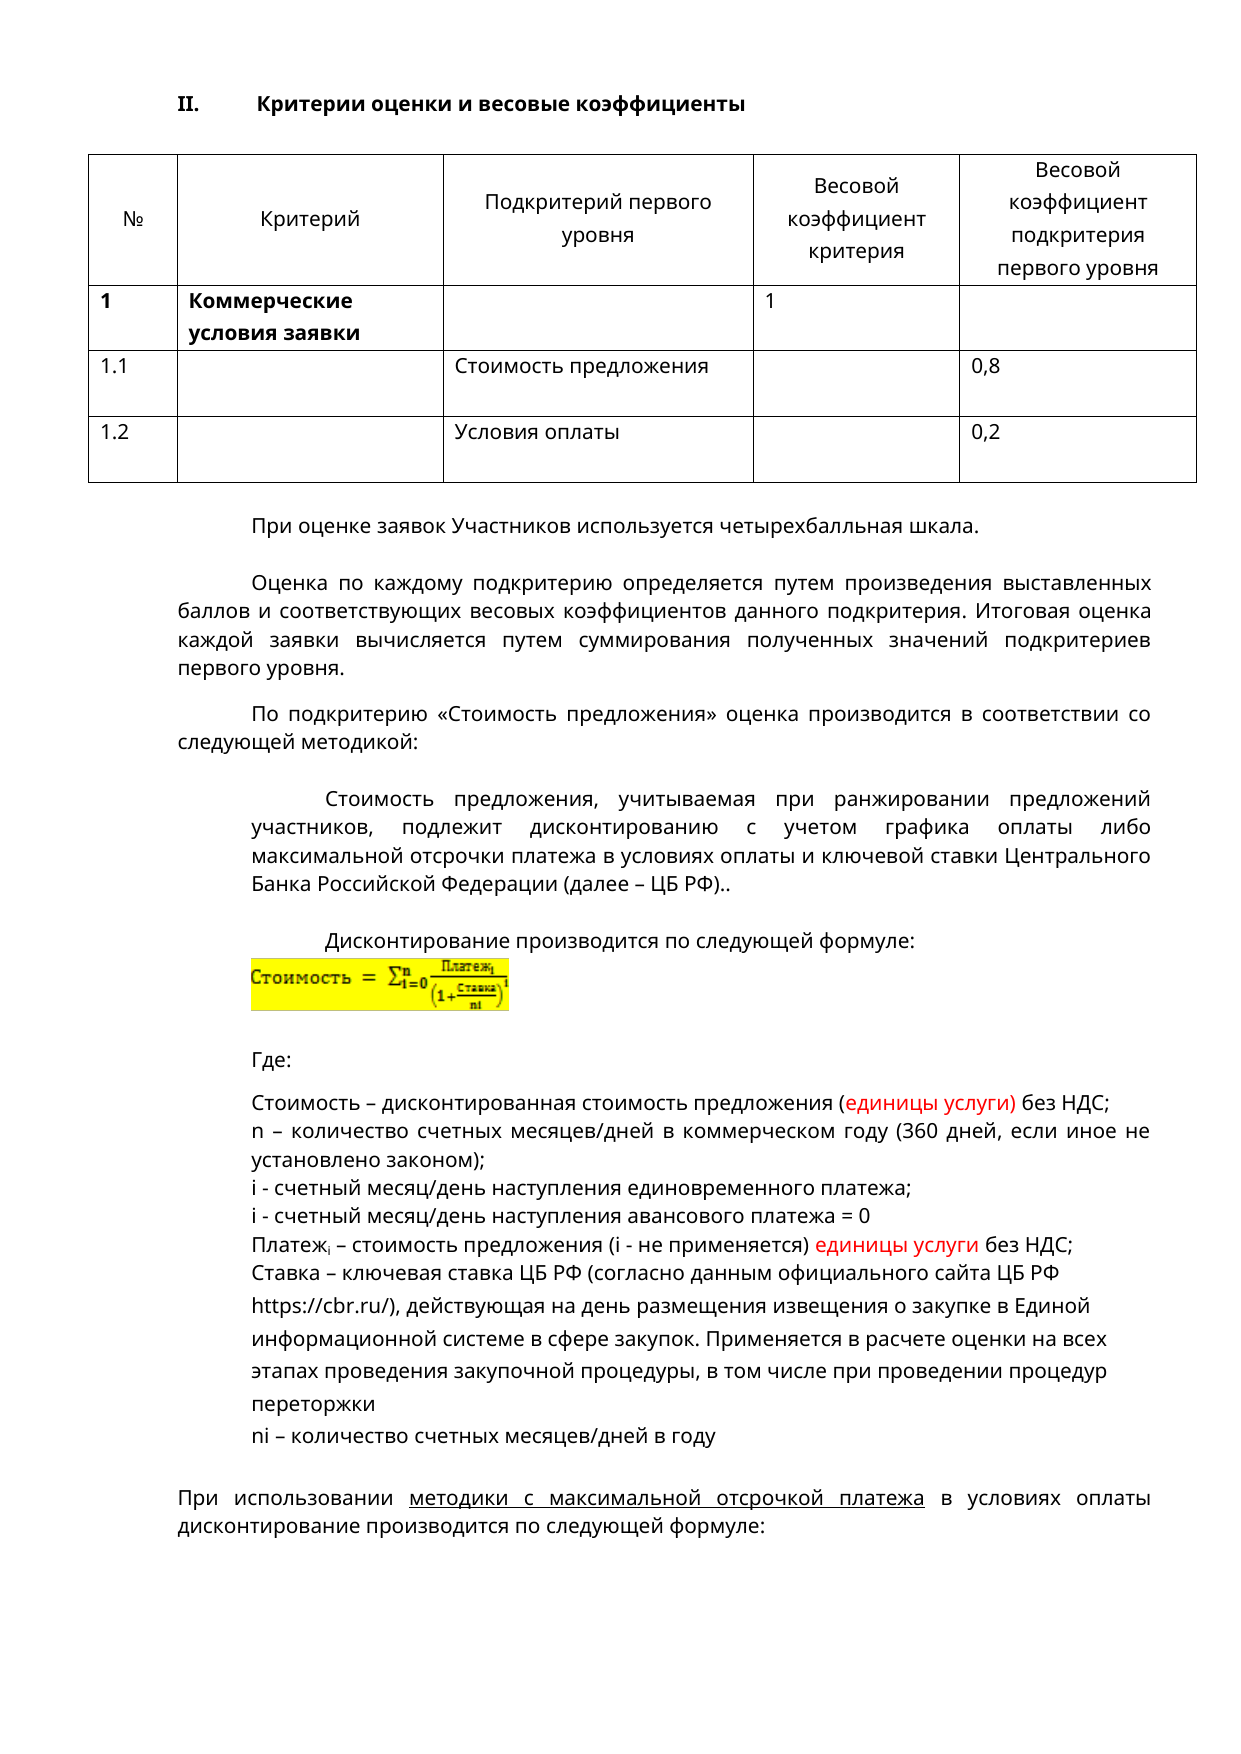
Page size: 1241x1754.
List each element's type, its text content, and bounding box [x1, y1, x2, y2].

table_cell 1.2 [89, 417, 177, 482]
table_cell 1 [89, 286, 177, 350]
picture [251, 954, 509, 1025]
text Стоимость – дисконтированная стоимость предложения (единицы услуги) без НДС; [251, 1088, 1152, 1116]
text Платежi – стоимость предложения (i - не применяется) единицы услуги без НДС; [251, 1230, 1152, 1258]
list Критерии оценки и весовые коэффициенты [177, 89, 1152, 117]
text i - счетный месяц/день наступления авансового платежа = 0 [251, 1202, 1152, 1230]
text i - счетный месяц/день наступления единовременного платежа; [251, 1173, 1152, 1202]
table_header Критерий [178, 155, 443, 285]
table_header № [89, 155, 177, 285]
text При использовании методики с максимальной отсрочкой платежа в условиях оплаты дисконтирование производится по следующей формуле: [177, 1483, 1152, 1539]
table_cell Коммерческие условия заявки [178, 286, 443, 350]
table_cell [178, 351, 443, 416]
table_header Подкритерий первого уровня [444, 155, 753, 285]
table_cell [444, 286, 753, 350]
text n – количество счетных месяцев/дней в коммерческом году (360 дней, если иное не установлено законом); [251, 1116, 1152, 1173]
table_header Весовой коэффициент подкритерия первого уровня [960, 155, 1196, 285]
text Стоимость предложения, учитываемая при ранжировании предложений участников, подлежит дисконтированию с учетом графика оплаты либо максимальной отсрочки платежа в условиях оплаты и ключевой ставки Центрального Банка Российской Федерации (далее – ЦБ РФ).. [251, 784, 1152, 898]
table_cell 1.1 [89, 351, 177, 416]
table_cell 0,2 [960, 417, 1196, 482]
table_cell Условия оплаты [444, 417, 753, 482]
table_cell [178, 417, 443, 482]
table_cell Стоимость предложения [444, 351, 753, 416]
text По подкритерию «Стоимость предложения» оценка производится в соответствии со следующей методикой: [177, 699, 1152, 756]
table_cell 1 [754, 286, 959, 350]
table_cell [754, 351, 959, 416]
table_cell [960, 286, 1196, 350]
text Ставка – ключевая ставка ЦБ РФ (согласно данным официального сайта ЦБ РФ https://cbr.ru/), действующая на день размещения извещения о закупке в Единой информационной системе в сфере закупок. Применяется в расчете оценки на всех этапах проведения закупочной процедуры, в том числе при проведении процедур переторжки [251, 1258, 1152, 1417]
text Где: [251, 1045, 1152, 1074]
text Дисконтирование производится по следующей формуле: [251, 926, 1152, 955]
text ni – количество счетных месяцев/дней в году [251, 1422, 1152, 1450]
text Оценка по каждому подкритерию определяется путем произведения выставленных баллов и соответствующих весовых коэффициентов данного подкритерия. Итоговая оценка каждой заявки вычисляется путем суммирования полученных значений подкритериев первого уровня. [177, 568, 1152, 682]
text При оценке заявок Участников используется четырехбалльная шкала. [177, 511, 1152, 539]
table_header Весовой коэффициент критерия [754, 155, 959, 285]
table_cell 0,8 [960, 351, 1196, 416]
table_cell [754, 417, 959, 482]
